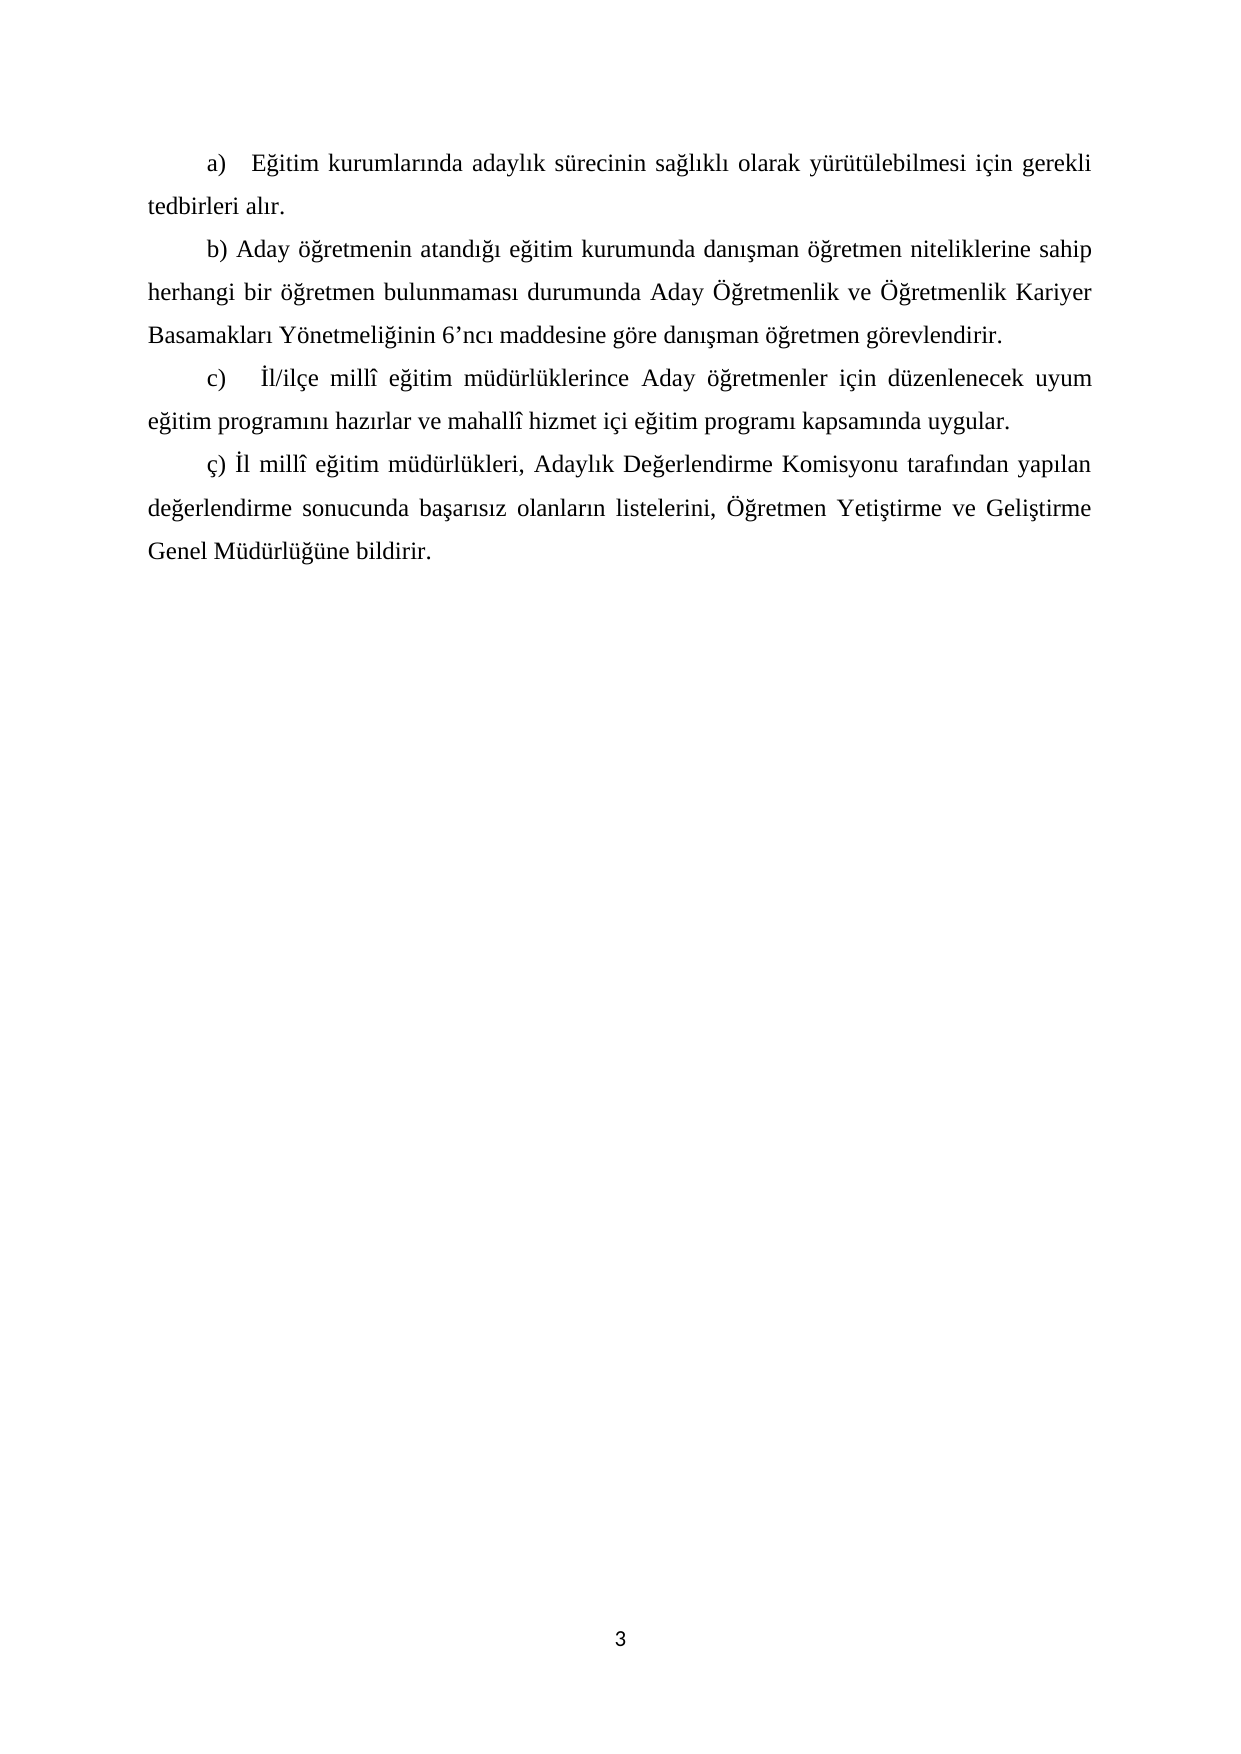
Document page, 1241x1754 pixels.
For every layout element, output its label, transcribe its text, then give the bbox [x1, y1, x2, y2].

list Eğitim kurumlarında adaylık sürecinin sağlıklı olarak yürütülebilmesi için gerekli tedbirleri alır. [148, 148, 1093, 219]
text b) Aday öğretmenin atandığı eğitim kurumunda danışman öğretmen niteliklerine sahip herhangi bir öğretmen bulunmaması durumunda Aday Öğretmenlik ve Öğretmenlik Kariyer Basamakları Yönetmeliğinin 6’ncı maddesine göre danışman öğretmen görevlendirir. [148, 234, 1093, 349]
text ç) İl millî eğitim müdürlükleri, Adaylık Değerlendirme Komisyonu tarafından yapılan değerlendirme sonucunda başarısız olanların listelerini, Öğretmen Yetiştirme ve Geliştirme Genel Müdürlüğüne bildirir. [148, 449, 1093, 564]
text c) İl/ilçe millî eğitim müdürlüklerince Aday öğretmenler için düzenlenecek uyum eğitim programını hazırlar ve mahallî hizmet içi eğitim programı kapsamında uygular. [148, 363, 1093, 435]
